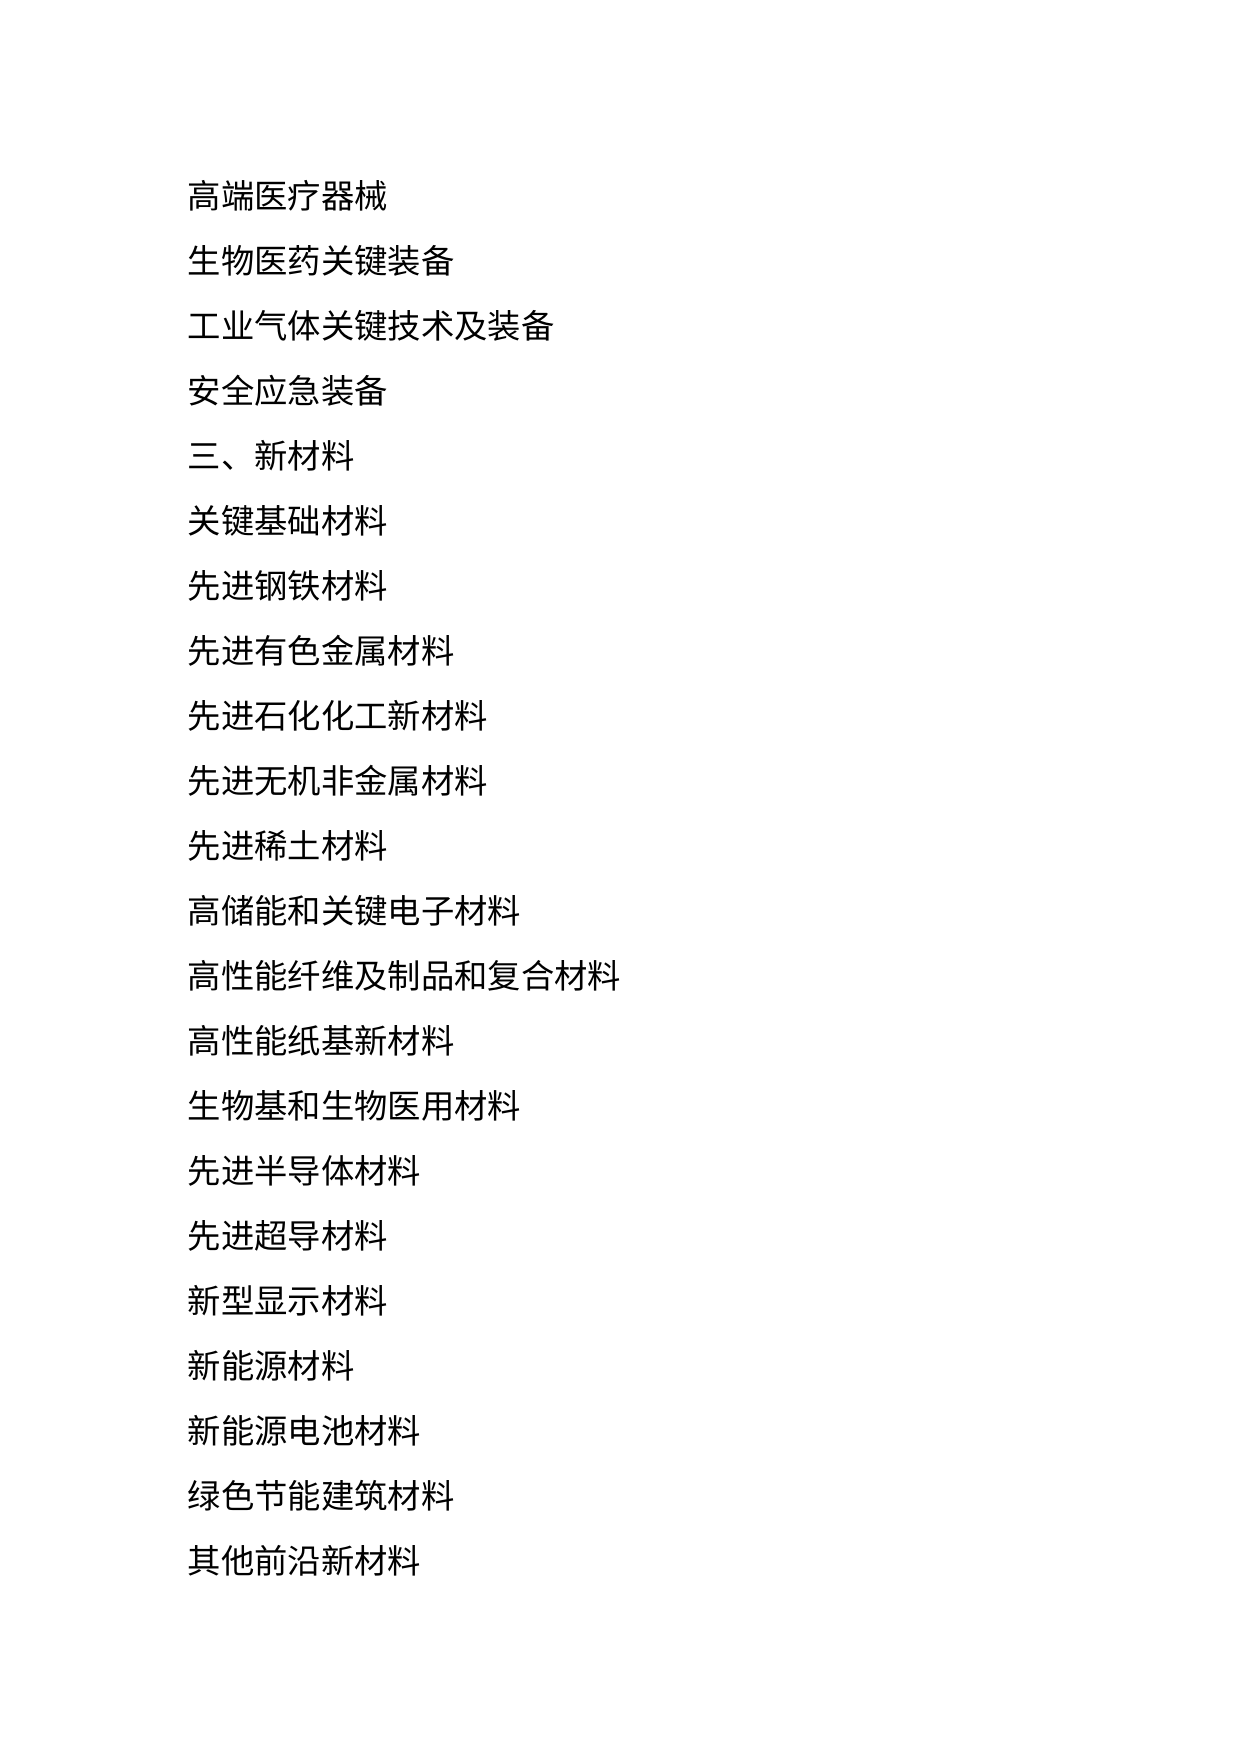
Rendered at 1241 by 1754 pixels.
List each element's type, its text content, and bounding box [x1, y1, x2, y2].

text 绿色节能建筑材料 [187, 1462, 1053, 1527]
text 工业气体关键技术及装备 [187, 292, 1053, 357]
text 先进钢铁材料 [187, 552, 1053, 617]
text 其他前沿新材料 [187, 1527, 1053, 1592]
text 高性能纸基新材料 [187, 1007, 1053, 1072]
text 新型显示材料 [187, 1267, 1053, 1332]
text 生物基和生物医用材料 [187, 1072, 1053, 1137]
text 三、新材料 [187, 422, 1053, 487]
text 先进无机非金属材料 [187, 747, 1053, 812]
text 高端医疗器械 [187, 162, 1053, 227]
text 高性能纤维及制品和复合材料 [187, 942, 1053, 1007]
text 新能源电池材料 [187, 1397, 1053, 1462]
text 先进半导体材料 [187, 1137, 1053, 1202]
text 先进稀土材料 [187, 812, 1053, 877]
text 关键基础材料 [187, 487, 1053, 552]
text 先进超导材料 [187, 1202, 1053, 1267]
text 生物医药关键装备 [187, 227, 1053, 292]
text 安全应急装备 [187, 357, 1053, 422]
text 新能源材料 [187, 1332, 1053, 1397]
text 先进有色金属材料 [187, 617, 1053, 682]
text 高储能和关键电子材料 [187, 877, 1053, 942]
text 先进石化化工新材料 [187, 682, 1053, 747]
